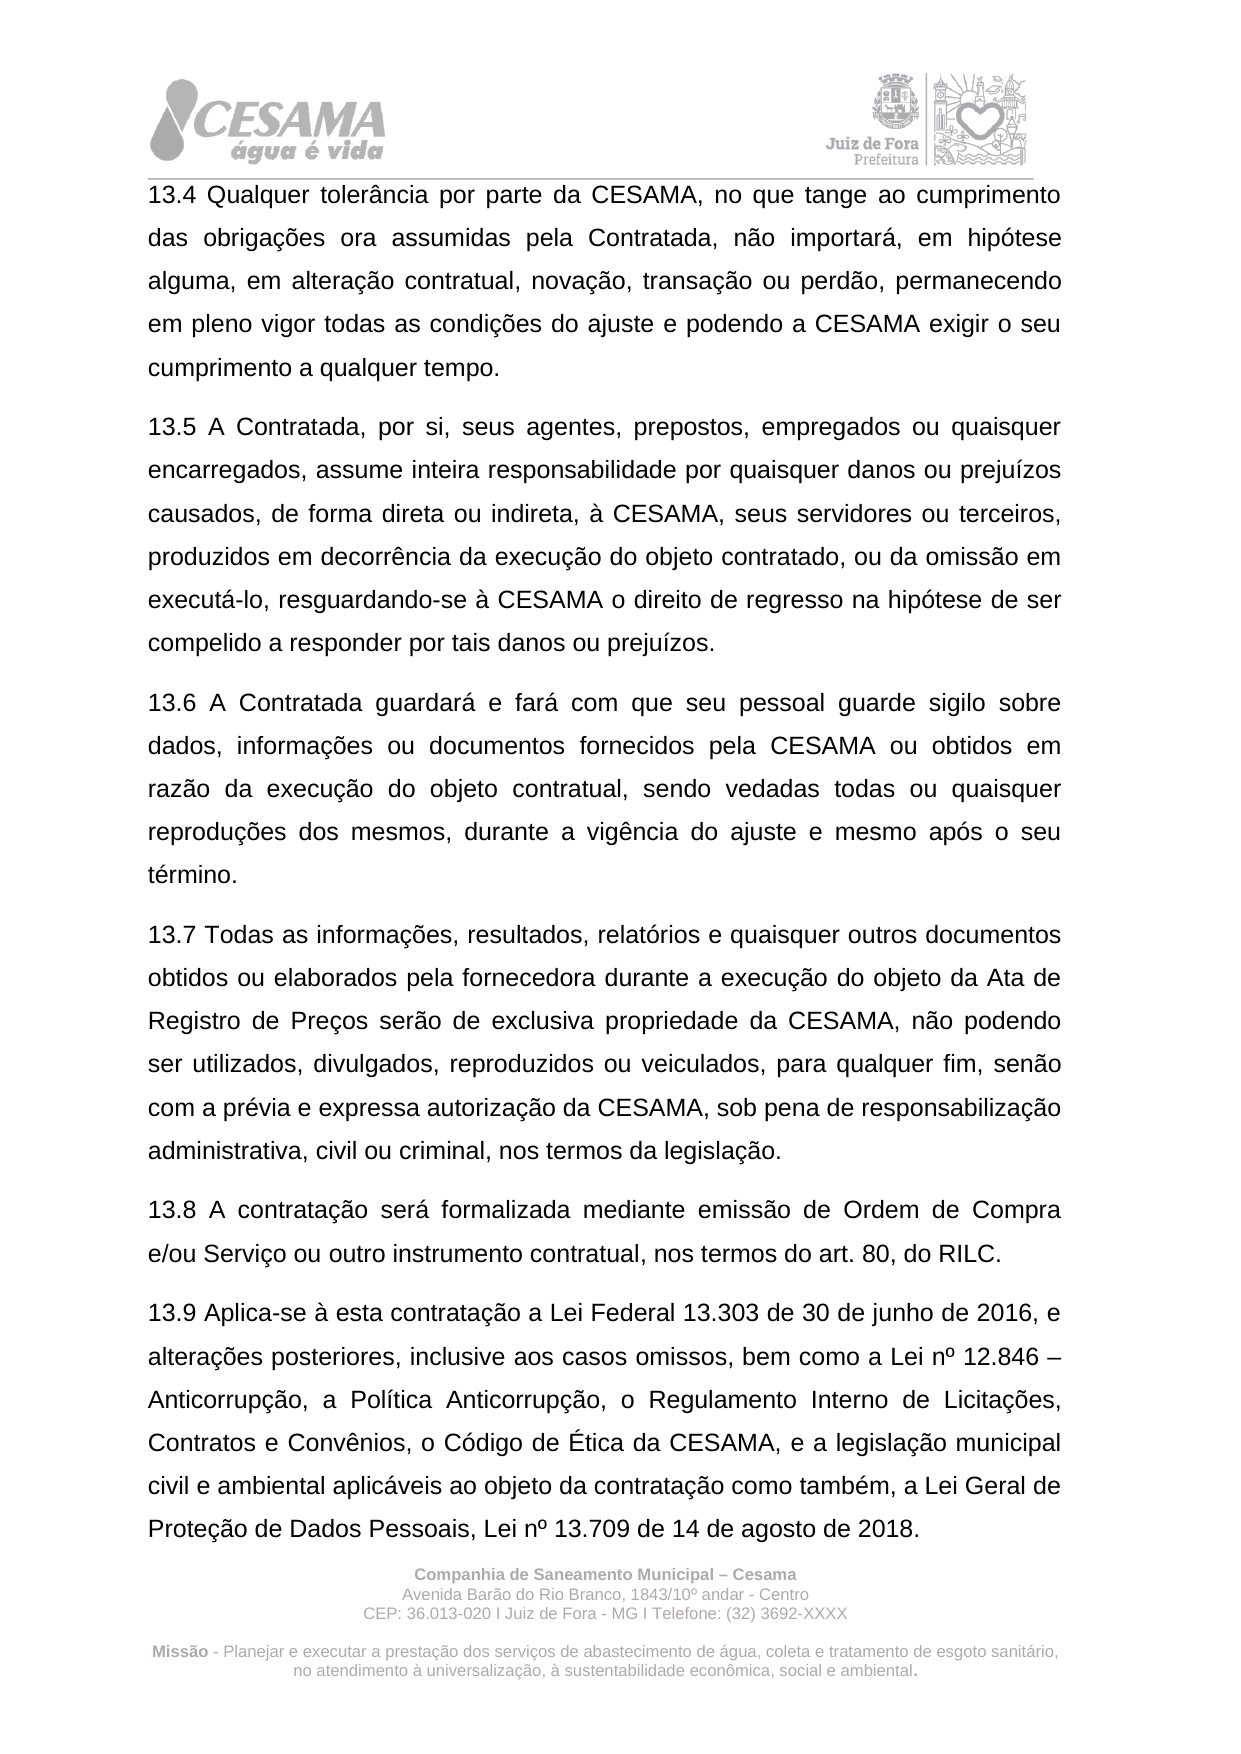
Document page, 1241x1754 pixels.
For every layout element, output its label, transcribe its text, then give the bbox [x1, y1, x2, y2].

text 13.9 Aplica-se à esta contratação a Lei Federal 13.303 de 30 de junho de 2016, e alterações posteriores, inclusive aos casos omissos, bem como a Lei nº 12.846 – Anticorrupção, a Política Anticorrupção, o Regulamento Interno de Licitações, Contratos e Convênios, o Código de Ética da CESAMA, e a legislação municipal civil e ambiental aplicáveis ao objeto da contratação como também, a Lei Geral de Proteção de Dados Pessoais, Lei nº 13.709 de 14 de agosto de 2018. [148, 1298, 1063, 1543]
text 13.8 A contratação será formalizada mediante emissão de Ordem de Compra e/ou Serviço ou outro instrumento contratual, nos termos do art. 80, do RILC. [148, 1195, 1063, 1267]
picture [147, 73, 1034, 180]
text 13.5 A Contratada, por si, seus agentes, prepostos, empregados ou quaisquer encarregados, assume inteira responsabilidade por quaisquer danos ou prejuízos causados, de forma direta ou indireta, à CESAMA, seus servidores ou terceiros, produzidos em decorrência da execução do objeto contratado, ou da omissão em executá-lo, resguardando-se à CESAMA o direito de regresso na hipótese de ser compelido a responder por tais danos ou prejuízos. [148, 412, 1063, 657]
text 13.7 Todas as informações, resultados, relatórios e quaisquer outros documentos obtidos ou elaborados pela fornecedora durante a execução do objeto da Ata de Registro de Preços serão de exclusiva propriedade da CESAMA, não podendo ser utilizados, divulgados, reproduzidos ou veiculados, para qualquer fim, senão com a prévia e expressa autorização da CESAMA, sob pena de responsabilização administrativa, civil ou criminal, nos termos da legislação. [148, 920, 1063, 1164]
text 13.4 Qualquer tolerância por parte da CESAMA, no que tange ao cumprimento das obrigações ora assumidas pela Contratada, não importará, em hipótese alguma, em alteração contratual, novação, transação ou perdão, permanecendo em pleno vigor todas as condições do ajuste e podendo a CESAMA exigir o seu cumprimento a qualquer tempo. [148, 180, 1063, 381]
text 13.6 A Contratada guardará e fará com que seu pessoal guarde sigilo sobre dados, informações ou documentos fornecidos pela CESAMA ou obtidos em razão da execução do objeto contratual, sendo vedadas todas ou quaisquer reproduções dos mesmos, durante a vigência do ajuste e mesmo após o seu término. [148, 688, 1063, 889]
